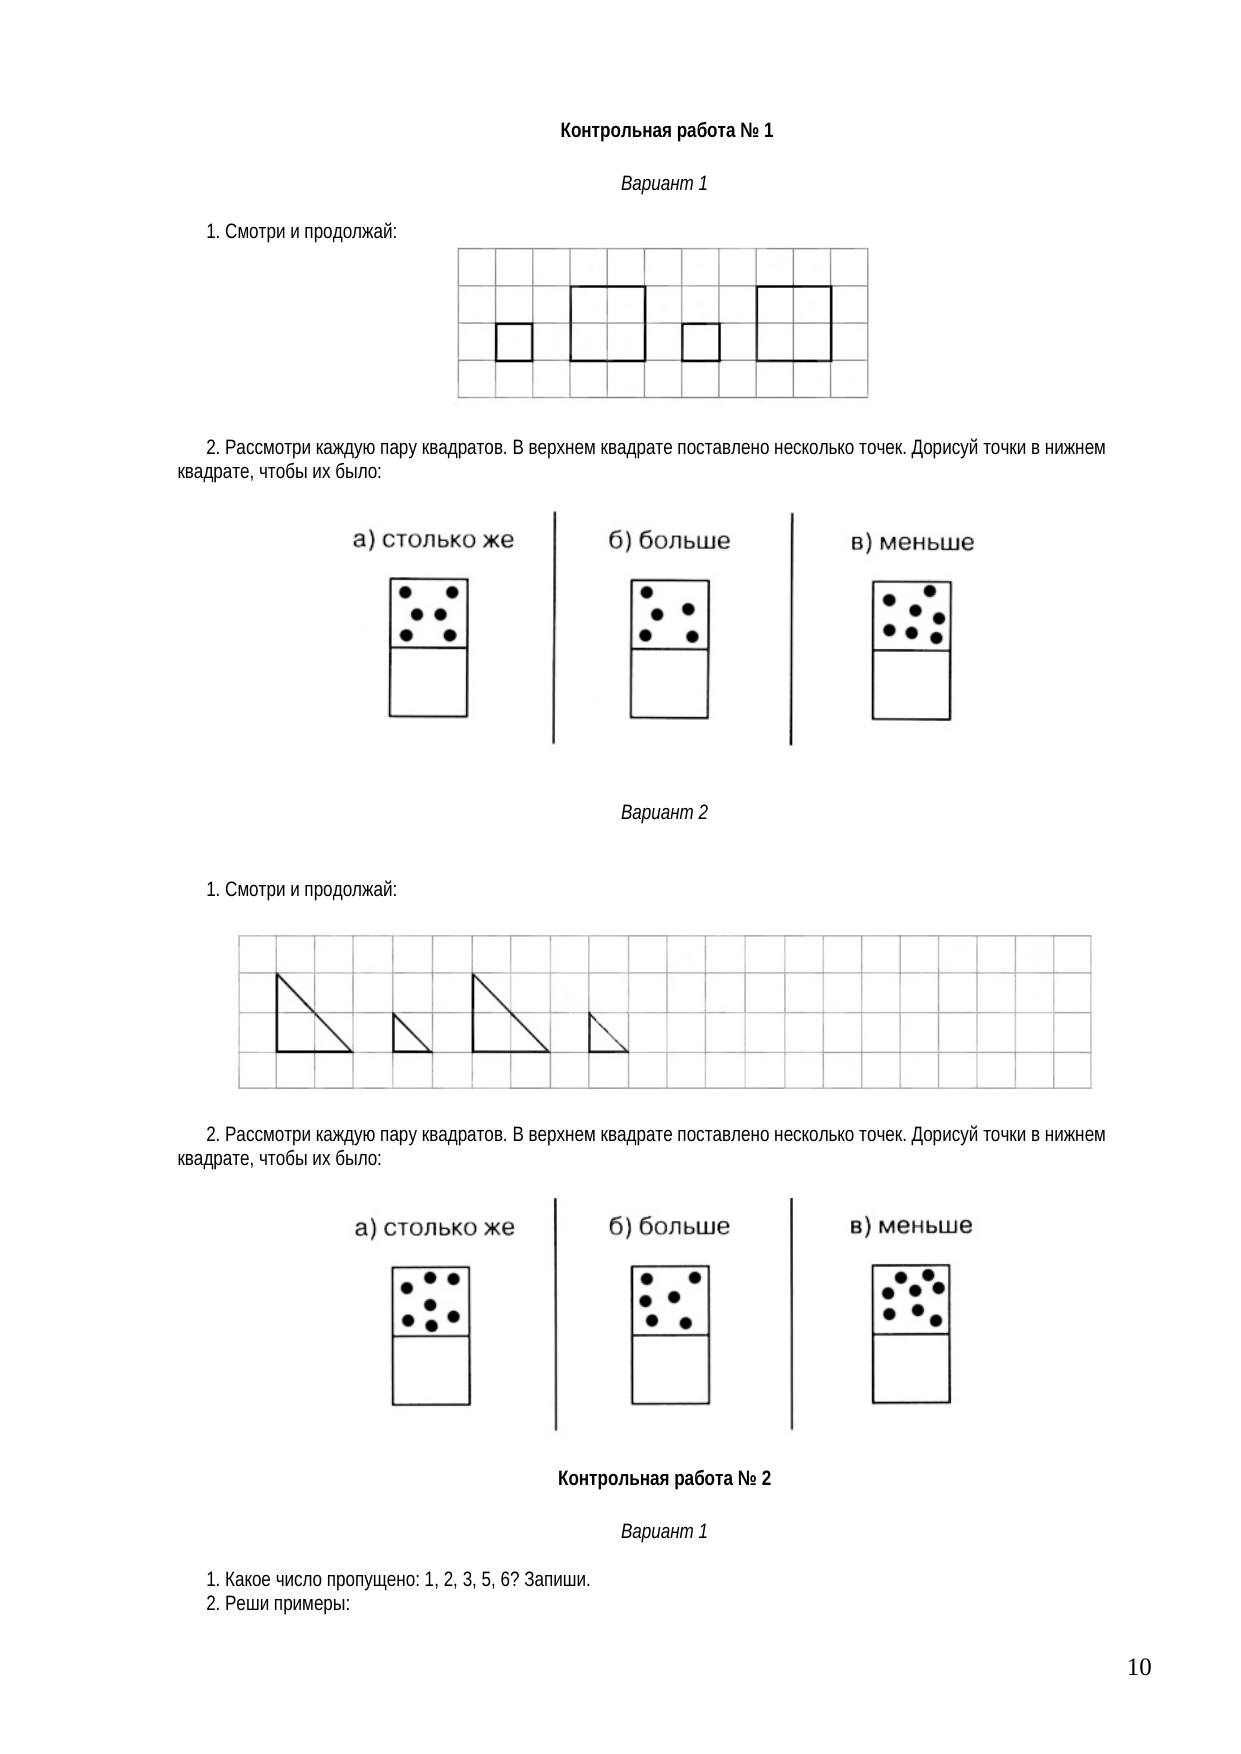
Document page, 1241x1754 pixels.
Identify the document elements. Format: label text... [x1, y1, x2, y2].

picture [350, 511, 979, 751]
picture [232, 930, 1097, 1093]
text Контрольная работа № 2 [177, 1466, 1152, 1489]
text 1. Какое число пропущено: 1, 2, 3, 5, 6? Запиши. 2. Реши примеры: [177, 1543, 1152, 1614]
picture [454, 243, 875, 406]
text Вариант 1 [177, 171, 1152, 195]
text 2. Рассмотри каждую пару квадратов. В верхнем квадрате поставлено несколько точек. Дорисуй точки в нижнем квадрате, чтобы их было: [177, 435, 1152, 483]
text Контрольная работа № 1 [177, 118, 1152, 142]
text 1. Смотри и продолжай: [177, 195, 1152, 243]
text Вариант 1 [177, 1519, 1152, 1543]
picture [348, 1198, 980, 1437]
text Вариант 2 [177, 800, 1152, 824]
text 2. Рассмотри каждую пару квадратов. В верхнем квадрате поставлено несколько точек. Дорисуй точки в нижнем квадрате, чтобы их было: [177, 1122, 1152, 1170]
text 1. Смотри и продолжай: [177, 877, 1152, 901]
